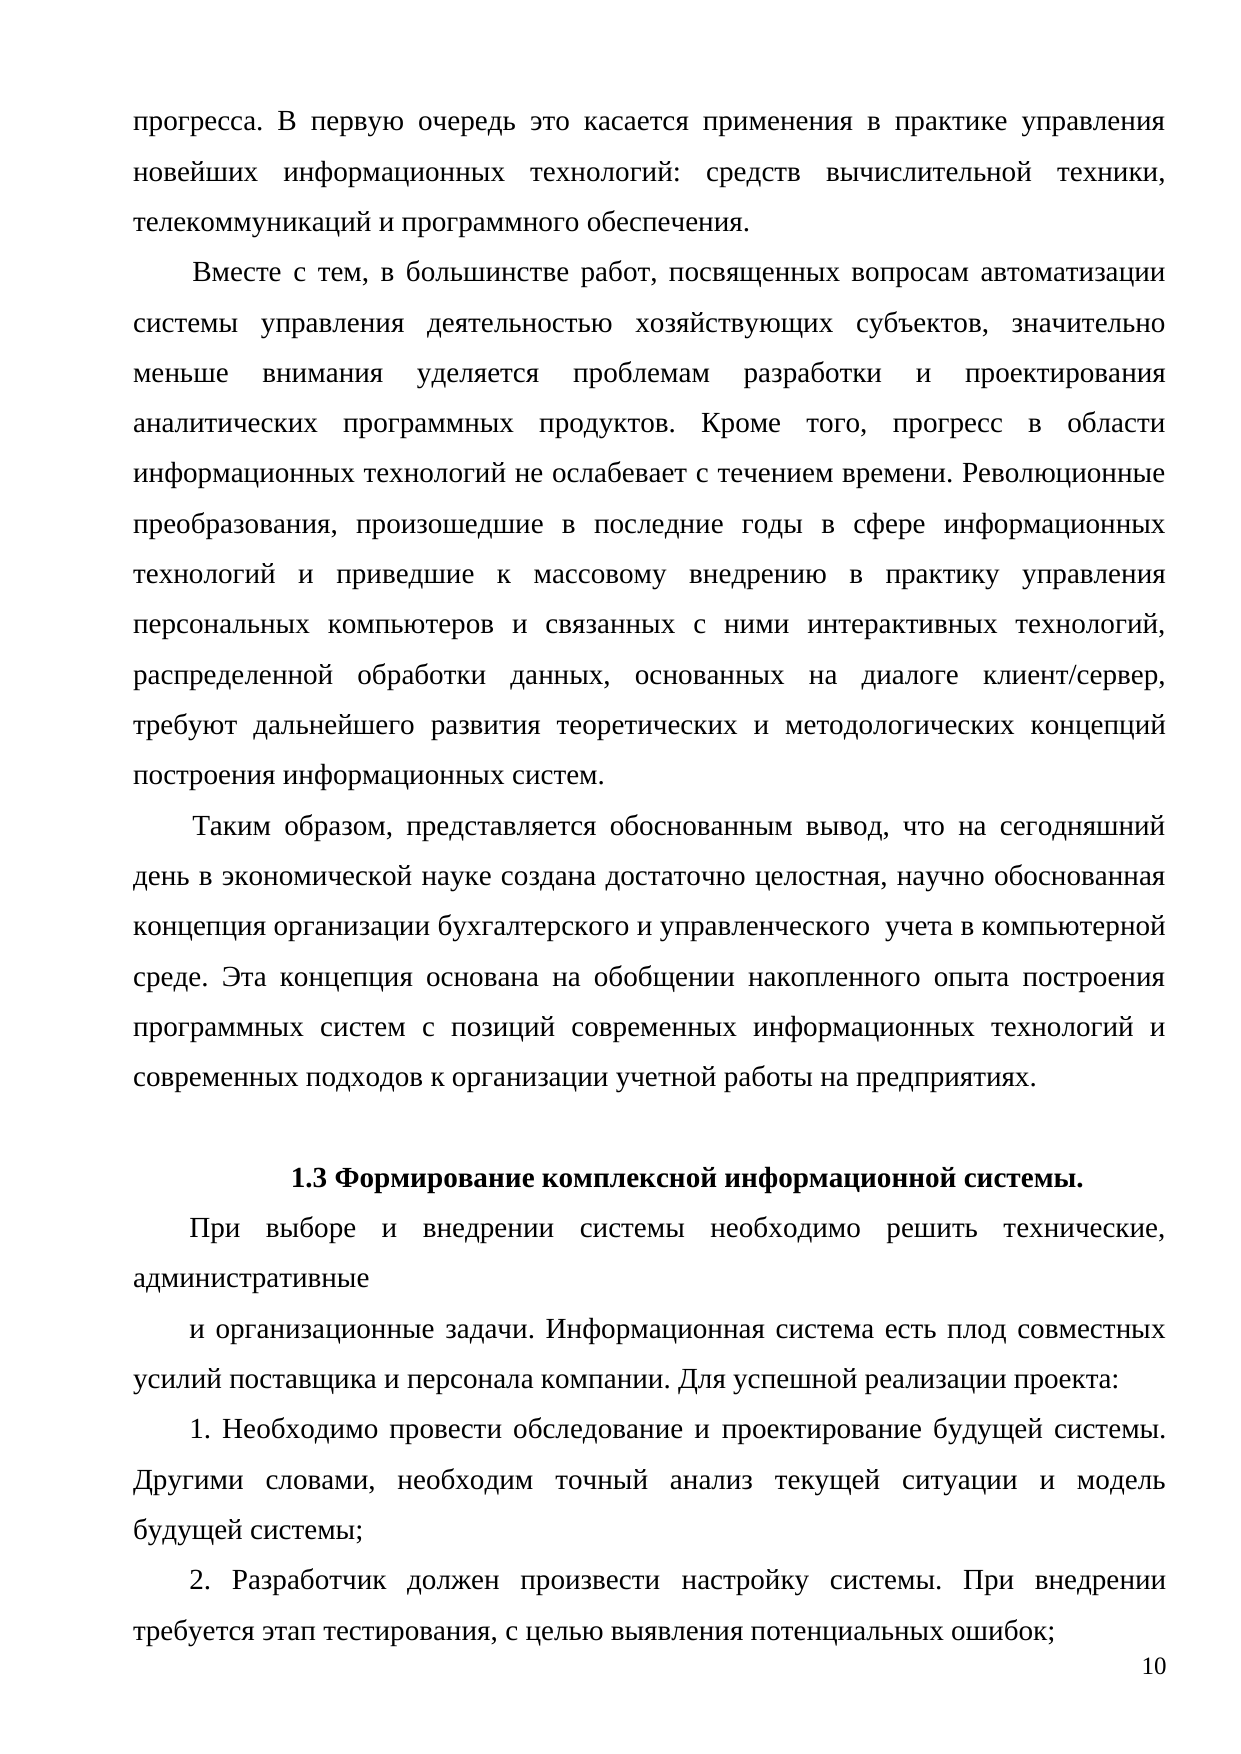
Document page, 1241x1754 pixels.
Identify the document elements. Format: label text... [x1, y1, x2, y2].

text 1. Необходимо провести обследование и проектирование будущей системы. Другими словами, необходим точный анализ текущей ситуации и модель будущей системы; [133, 1412, 1167, 1546]
text 2. Разработчик должен произвести настройку системы. При внедрении требуется этап тестирования, с целью выявления потенциальных ошибок; [133, 1562, 1167, 1646]
text и организационные задачи. Информационная система есть плод совместных усилий поставщика и персонала компании. Для успешной реализации проекта: [133, 1311, 1167, 1395]
text Таким образом, представляется обоснованным вывод, что на сегодняшний день в экономической науке создана достаточно целостная, научно обоснованная концепция организации бухгалтерского и управленческого учета в компьютерной среде. Эта концепция основана на обобщении накопленного опыта построения программных систем с позиций современных информационных технологий и современных подходов к организации учетной работы на предприятиях. [133, 808, 1167, 1093]
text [133, 103, 1167, 238]
text 1.3 Формирование комплексной информационной системы. [133, 1160, 1167, 1193]
text Вместе с тем, в большинстве работ, посвященных вопросам автоматизации системы управления деятельностью хозяйствующих субъектов, значительно меньше внимания уделяется проблемам разработки и проектирования аналитических программных продуктов. Кроме того, прогресс в области информационных технологий не ослабевает с течением времени. Революционные преобразования, произошедшие в последние годы в сфере информационных технологий и приведшие к массовому внедрению в практику управления персональных компьютеров и связанных с ними интерактивных технологий, распределенной обработки данных, основанных на диалоге клиент/сервер, требуют дальнейшего развития теоретических и методологических концепций построения информационных систем. [133, 254, 1167, 791]
text При выборе и внедрении системы необходимо решить технические, административные [133, 1210, 1167, 1294]
